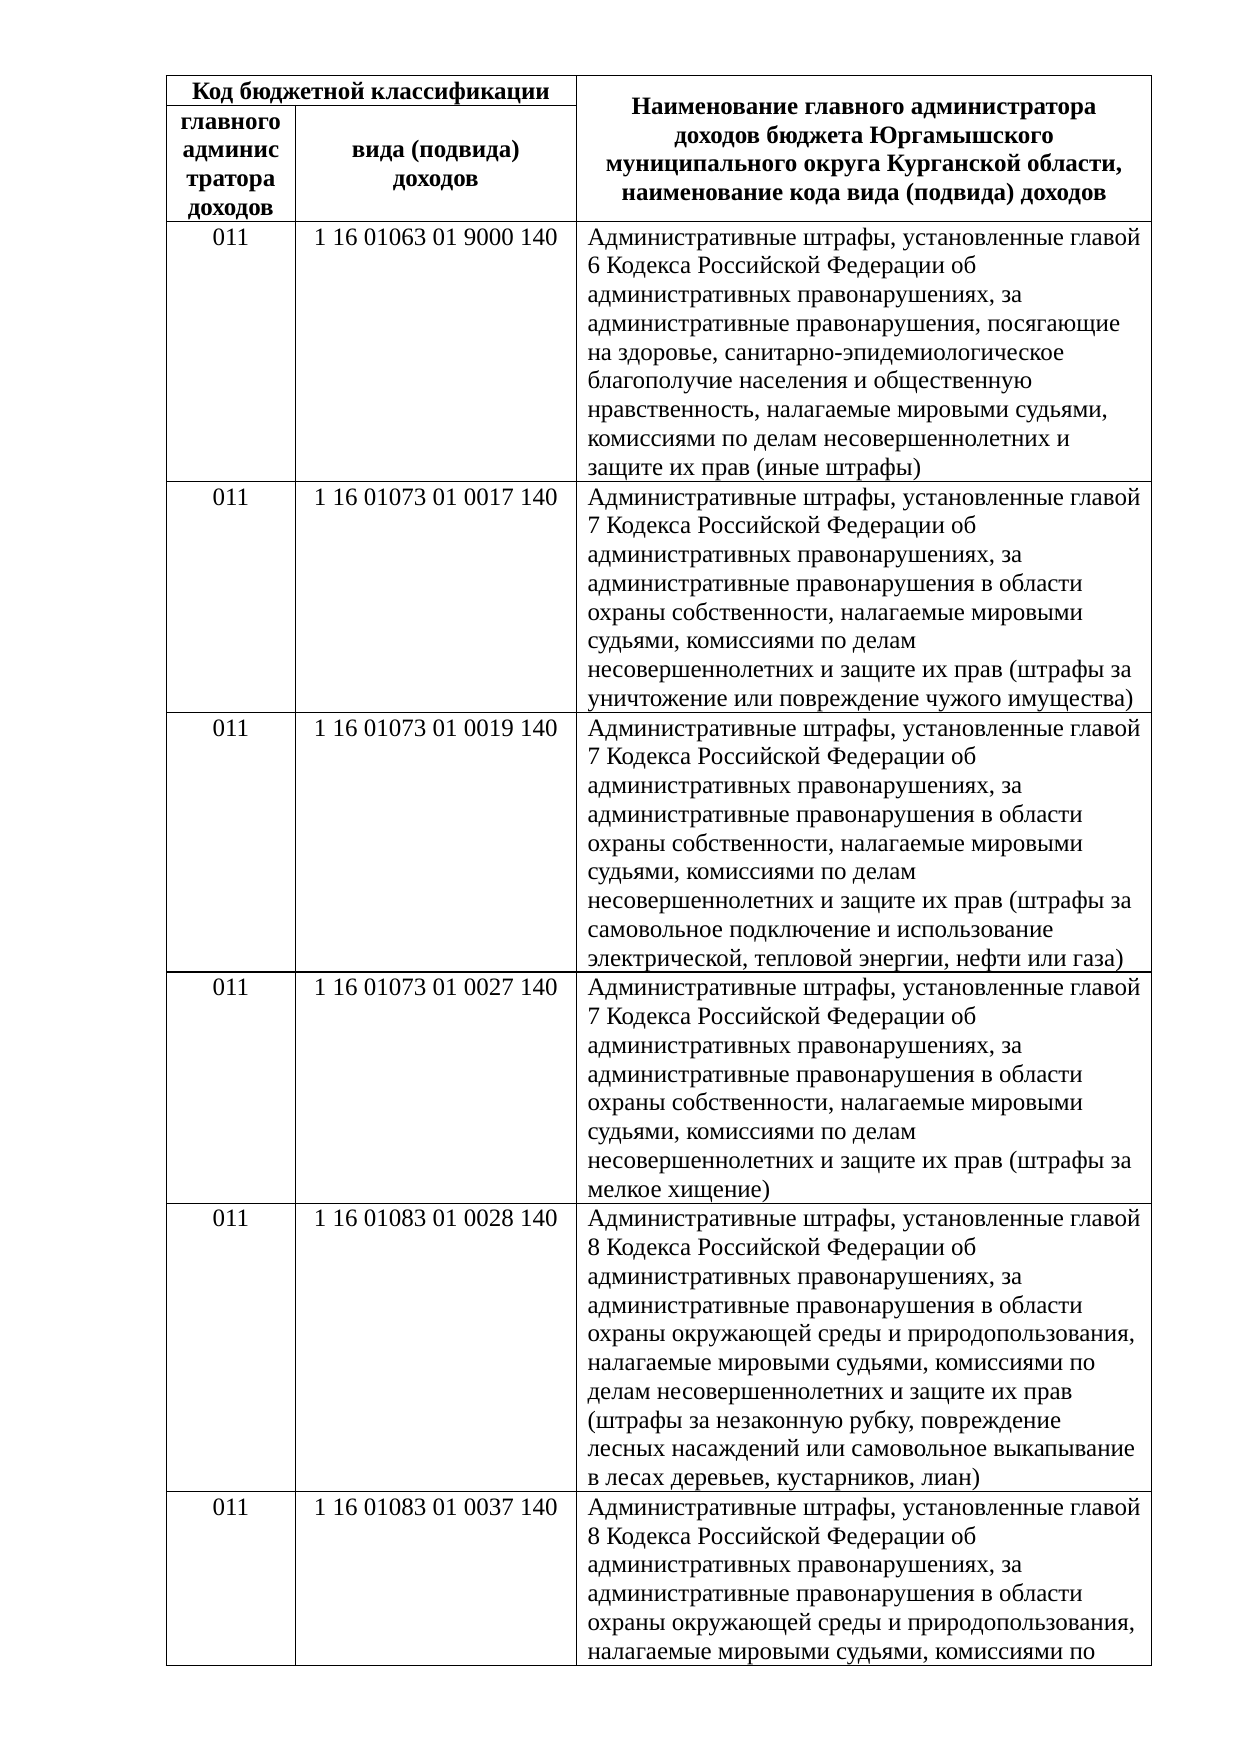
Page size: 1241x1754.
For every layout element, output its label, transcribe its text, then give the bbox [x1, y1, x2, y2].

table_cell Административные штрафы, установленные главой 6 Кодекса Российской Федерации об административных правонарушениях, за административные правонарушения, посягающие на здоровье, санитарно-эпидемиологическое благополучие населения и общественную нравственность, налагаемые мировыми судьями, комиссиями по делам несовершеннолетних и защите их прав (иные штрафы) [577, 222, 1151, 481]
table_cell 1 16 01063 01 9000 140 [296, 222, 576, 481]
table_header Код бюджетной классификации [167, 76, 576, 105]
table_cell 011 [167, 1492, 295, 1664]
table_cell главного администратора доходов [167, 106, 295, 221]
table_cell 1 16 01073 01 0027 140 [296, 973, 576, 1202]
table_cell вида (подвида) доходов [296, 106, 576, 221]
table_cell Административные штрафы, установленные главой 8 Кодекса Российской Федерации об административных правонарушениях, за административные правонарушения в области охраны окружающей среды и природопользования, налагаемые мировыми судьями, комиссиями по делам несовершеннолетних и защите их прав (штрафы за незаконную рубку, повреждение лесных насаждений или самовольное выкапывание в лесах деревьев, кустарников, лиан) [577, 1204, 1151, 1491]
table_cell 011 [167, 713, 295, 971]
table_cell 1 16 01083 01 0028 140 [296, 1204, 576, 1491]
table_cell 1 16 01073 01 0019 140 [296, 713, 576, 971]
table_cell 011 [167, 973, 295, 1202]
table_cell 011 [167, 222, 295, 481]
table_cell Административные штрафы, установленные главой 7 Кодекса Российской Федерации об административных правонарушениях, за административные правонарушения в области охраны собственности, налагаемые мировыми судьями, комиссиями по делам несовершеннолетних и защите их прав (штрафы за мелкое хищение) [577, 973, 1151, 1202]
table_header Наименование главного администратора доходов бюджета Юргамышского муниципального округа Курганской области, наименование кода вида (подвида) доходов [577, 76, 1151, 221]
table_cell 011 [167, 482, 295, 712]
table_cell 1 16 01073 01 0017 140 [296, 482, 576, 712]
table_cell 1 16 01083 01 0037 140 [296, 1492, 576, 1664]
table_cell Административные штрафы, установленные главой 7 Кодекса Российской Федерации об административных правонарушениях, за административные правонарушения в области охраны собственности, налагаемые мировыми судьями, комиссиями по делам несовершеннолетних и защите их прав (штрафы за уничтожение или повреждение чужого имущества) [577, 482, 1151, 712]
table_cell 011 [167, 1204, 295, 1491]
table_cell Административные штрафы, установленные главой 7 Кодекса Российской Федерации об административных правонарушениях, за административные правонарушения в области охраны собственности, налагаемые мировыми судьями, комиссиями по делам несовершеннолетних и защите их прав (штрафы за самовольное подключение и использование электрической, тепловой энергии, нефти или газа) [577, 713, 1151, 971]
